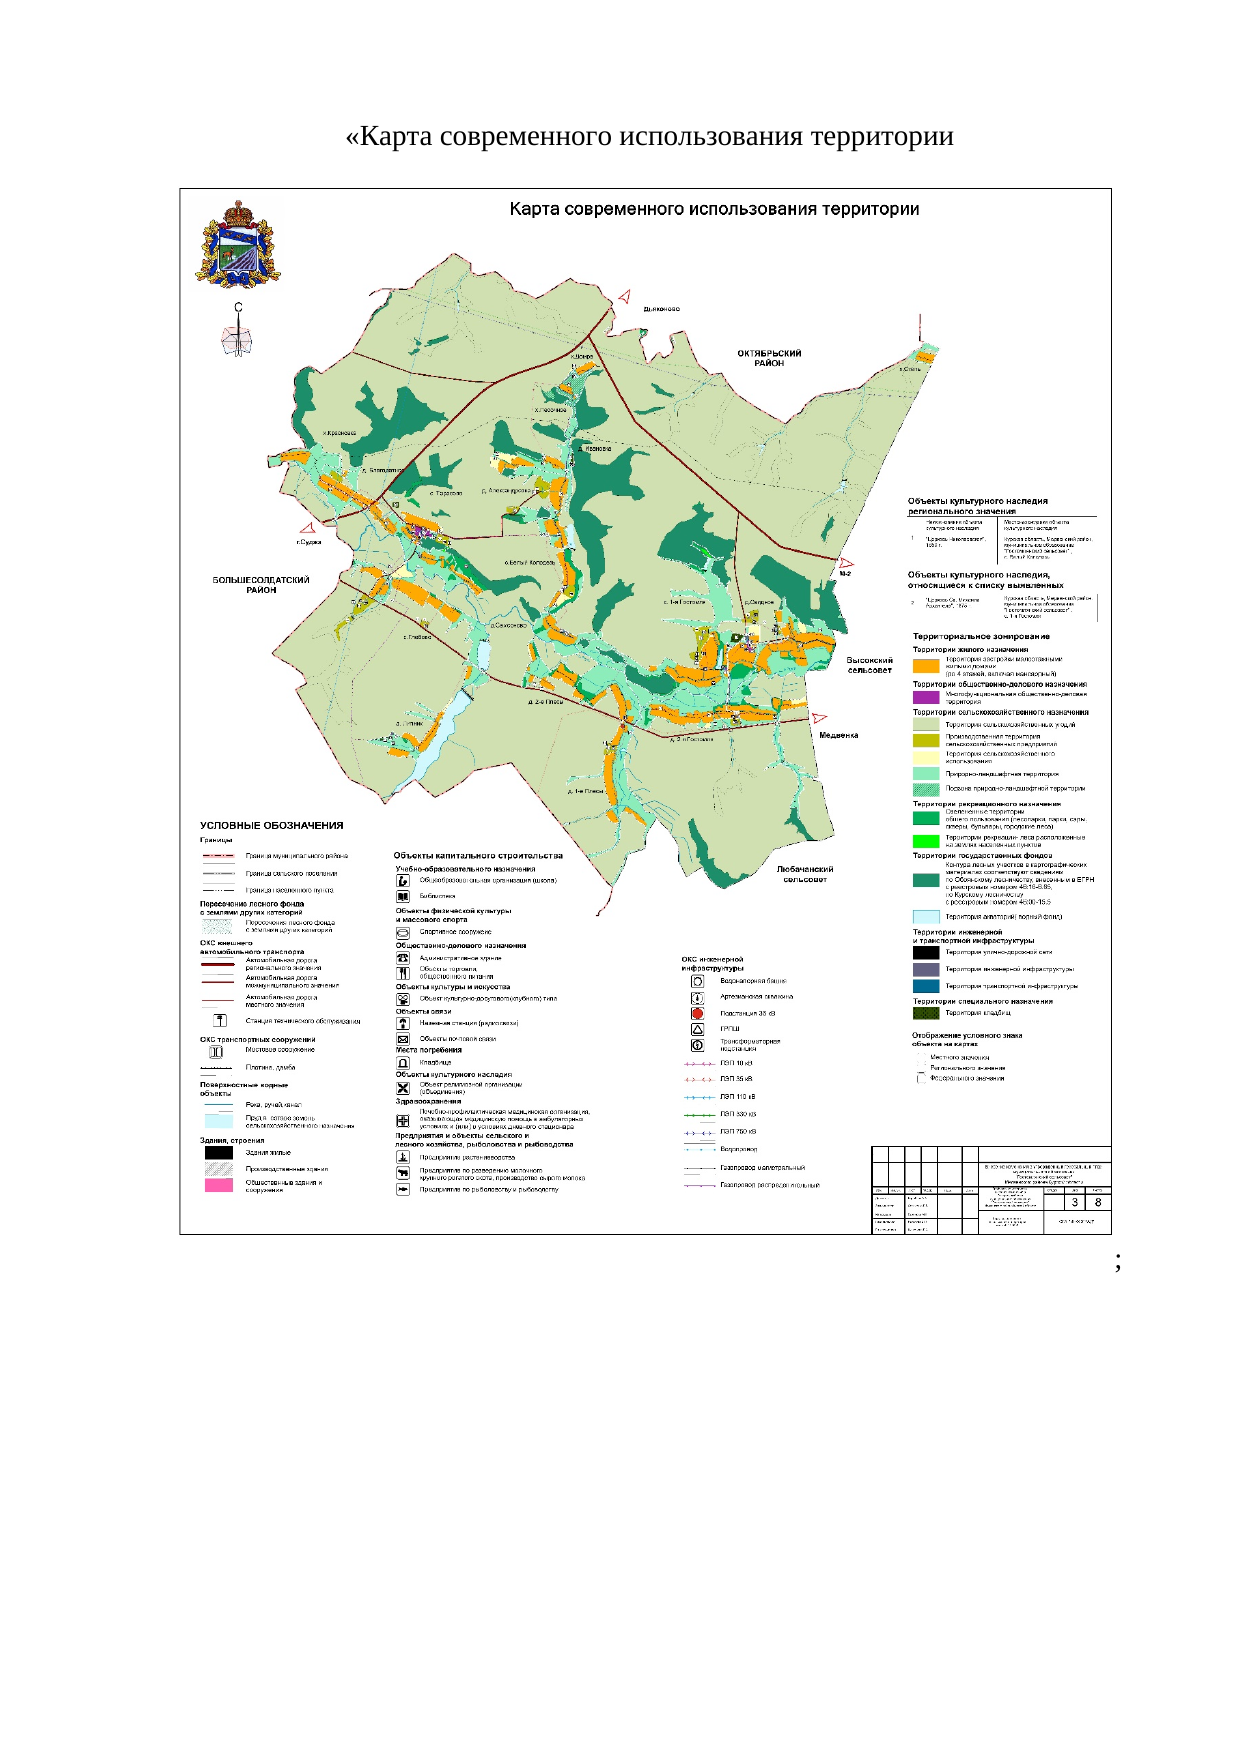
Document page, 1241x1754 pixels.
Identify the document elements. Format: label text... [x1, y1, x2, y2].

text «Карта современного использования территории [177, 118, 1122, 152]
text ; [177, 1241, 1122, 1274]
picture [177, 185, 1123, 1241]
